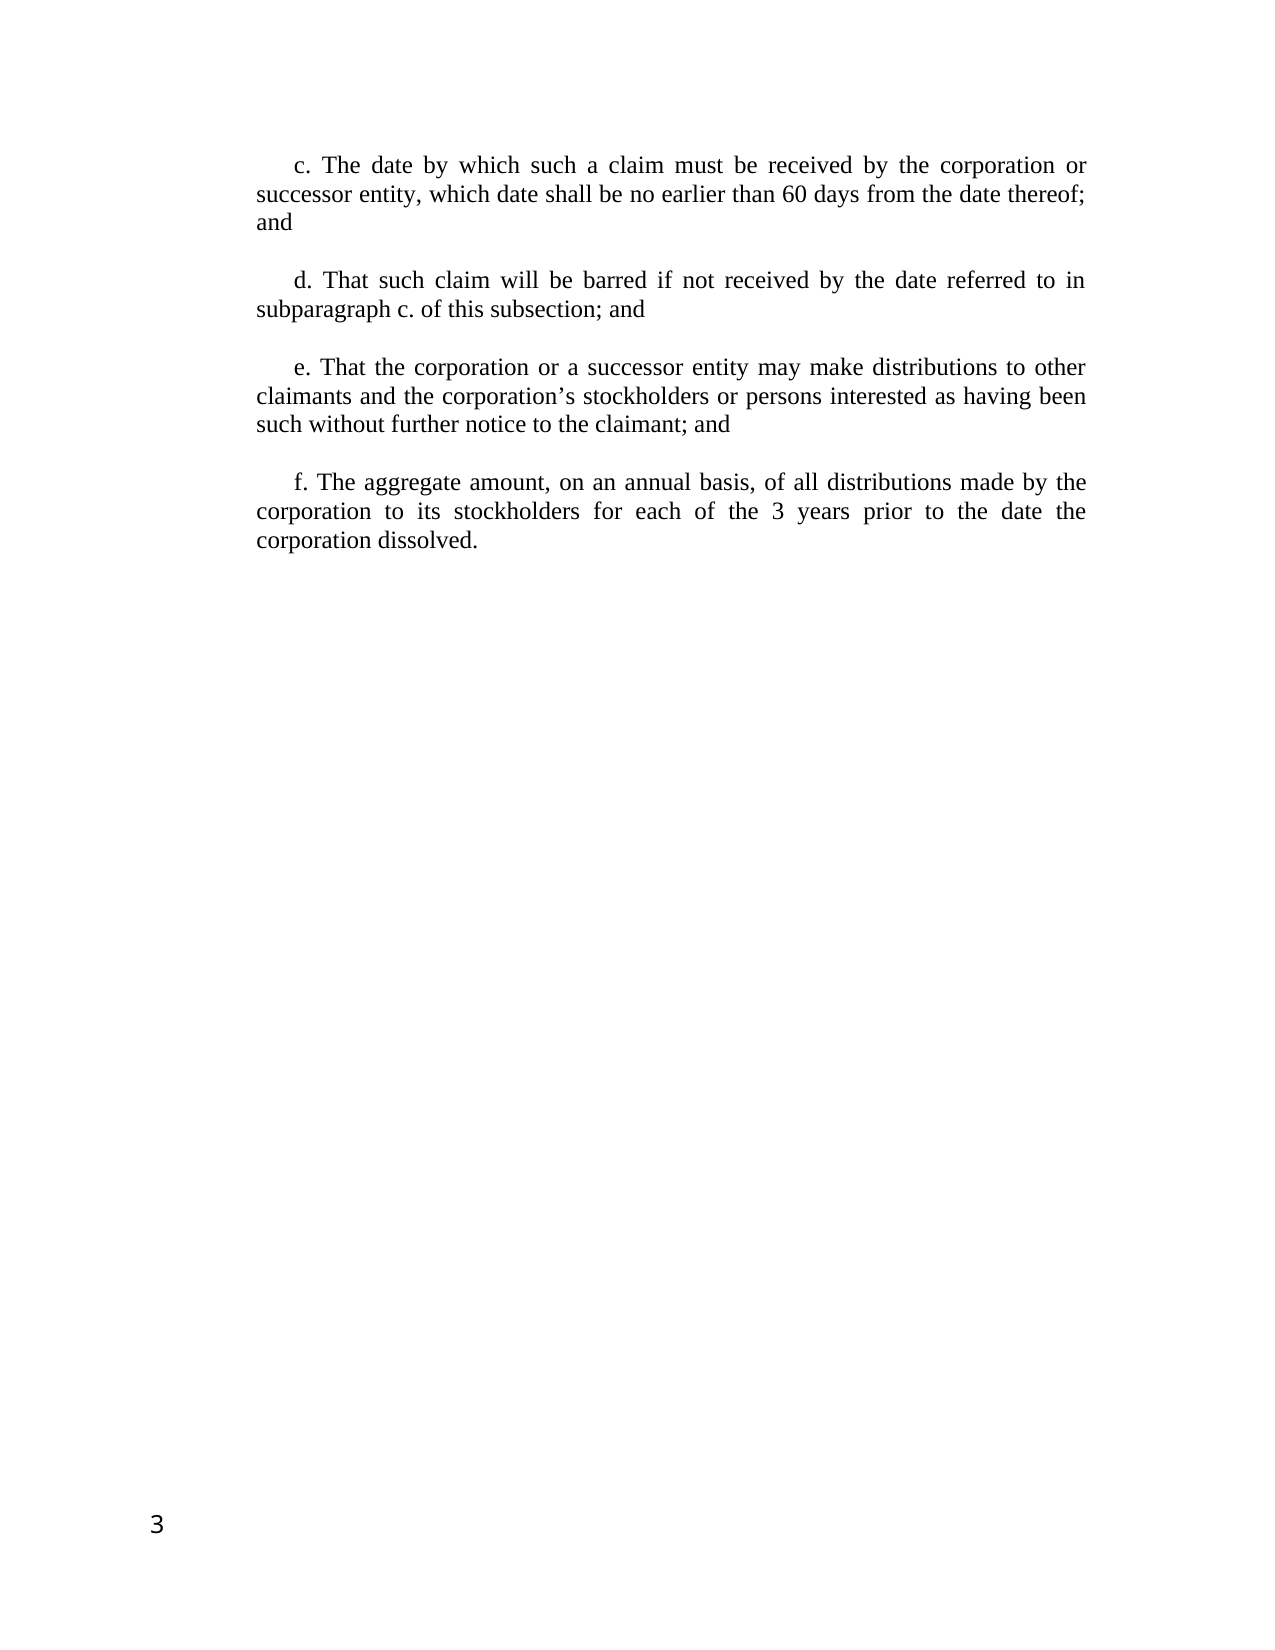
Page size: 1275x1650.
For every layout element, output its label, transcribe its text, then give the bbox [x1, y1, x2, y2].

text c. The date by which such a claim must be received by the corporation or successor entity, which date shall be no earlier than 60 days from the date thereof; and [187, 150, 1087, 236]
text e. That the corporation or a successor entity may make distributions to other claimants and the corporation’s stockholders or persons interested as having been such without further notice to the claimant; and [187, 352, 1087, 438]
text f. The aggregate amount, on an annual basis, of all distributions made by the corporation to its stockholders for each of the 3 years prior to the date the corporation dissolved. [187, 467, 1087, 554]
text d. That such claim will be barred if not received by the date referred to in subparagraph c. of this subsection; and [187, 265, 1087, 323]
